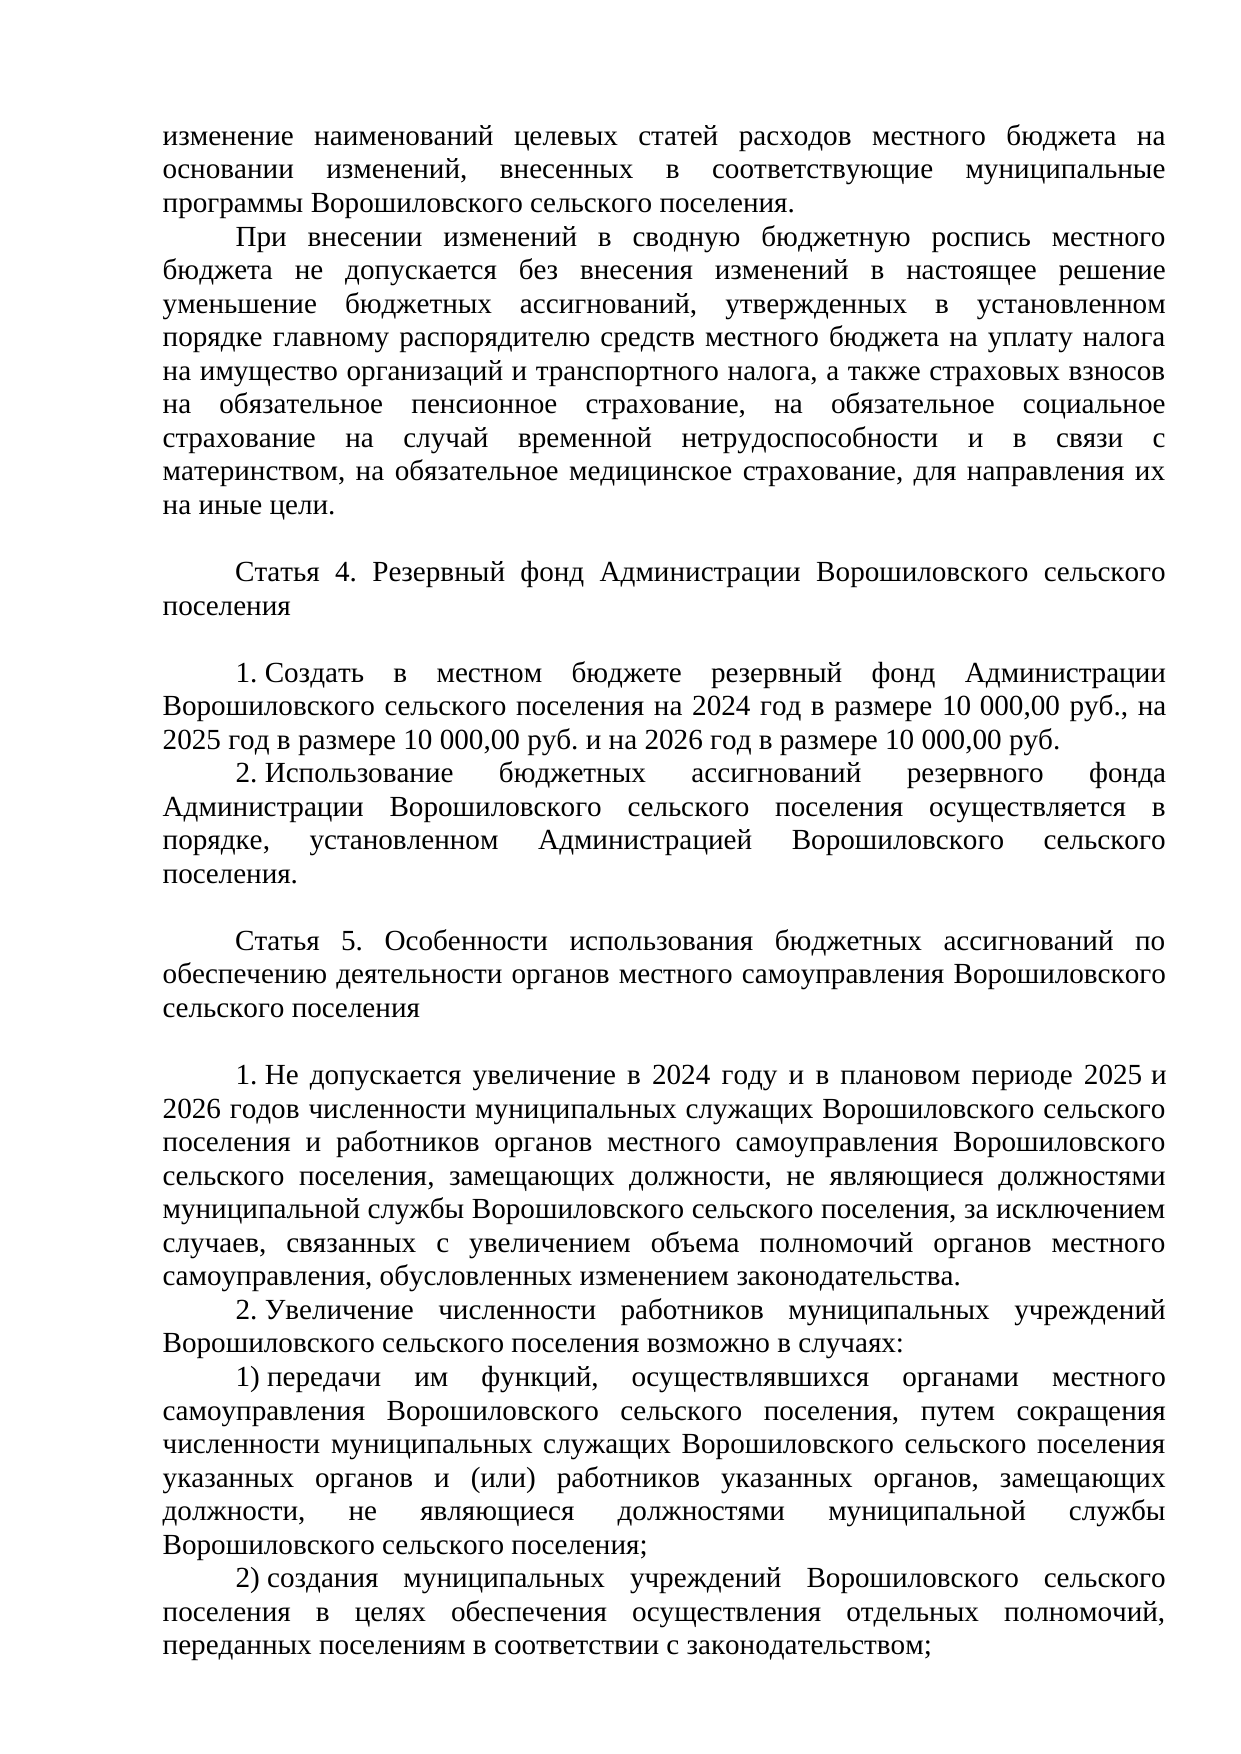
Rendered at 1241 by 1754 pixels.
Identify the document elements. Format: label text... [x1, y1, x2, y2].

text 2) создания муниципальных учреждений Ворошиловского сельского поселения в целях обеспечения осуществления отдельных полномочий, переданных поселениям в соответствии с законодательством; [162, 1560, 1166, 1661]
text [162, 118, 1166, 219]
text 2. Увеличение численности работников муниципальных учреждений Ворошиловского сельского поселения возможно в случаях: [162, 1292, 1166, 1359]
text 1. Не допускается увеличение в 2024 году и в плановом периоде 2025 и 2026 годов численности муниципальных служащих Ворошиловского сельского поселения и работников органов местного самоуправления Ворошиловского сельского поселения, замещающих должности, не являющиеся должностями муниципальной службы Ворошиловского сельского поселения, за исключением случаев, связанных с увеличением объема полномочий органов местного самоуправления, обусловленных изменением законодательства. [162, 1057, 1166, 1292]
text Статья 4. Резервный фонд Администрации Ворошиловского сельского поселения [162, 554, 1166, 621]
text 1. Создать в местном бюджете резервный фонд Администрации Ворошиловского сельского поселения на 2024 год в размере 10 000,00 руб., на 2025 год в размере 10 000,00 руб. и на 2026 год в размере 10 000,00 руб. [162, 655, 1166, 755]
text 1) передачи им функций, осуществлявшихся органами местного самоуправления Ворошиловского сельского поселения, путем сокращения численности муниципальных служащих Ворошиловского сельского поселения указанных органов и (или) работников указанных органов, замещающих должности, не являющиеся должностями муниципальной службы Ворошиловского сельского поселения; [162, 1359, 1166, 1560]
text 2. Использование бюджетных ассигнований резервного фонда Администрации Ворошиловского сельского поселения осуществляется в порядке, установленном Администрацией Ворошиловского сельского поселения. [162, 755, 1166, 889]
text Статья 5. Особенности использования бюджетных ассигнований по обеспечению деятельности органов местного самоуправления Ворошиловского сельского поселения [162, 923, 1166, 1024]
text При внесении изменений в сводную бюджетную роспись местного бюджета не допускается без внесения изменений в настоящее решение уменьшение бюджетных ассигнований, утвержденных в установленном порядке главному распорядителю средств местного бюджета на уплату налога на имущество организаций и транспортного налога, а также страховых взносов на обязательное пенсионное страхование, на обязательное социальное страхование на случай временной нетрудоспособности и в связи с материнством, на обязательное медицинское страхование, для направления их на иные цели. [162, 219, 1166, 521]
